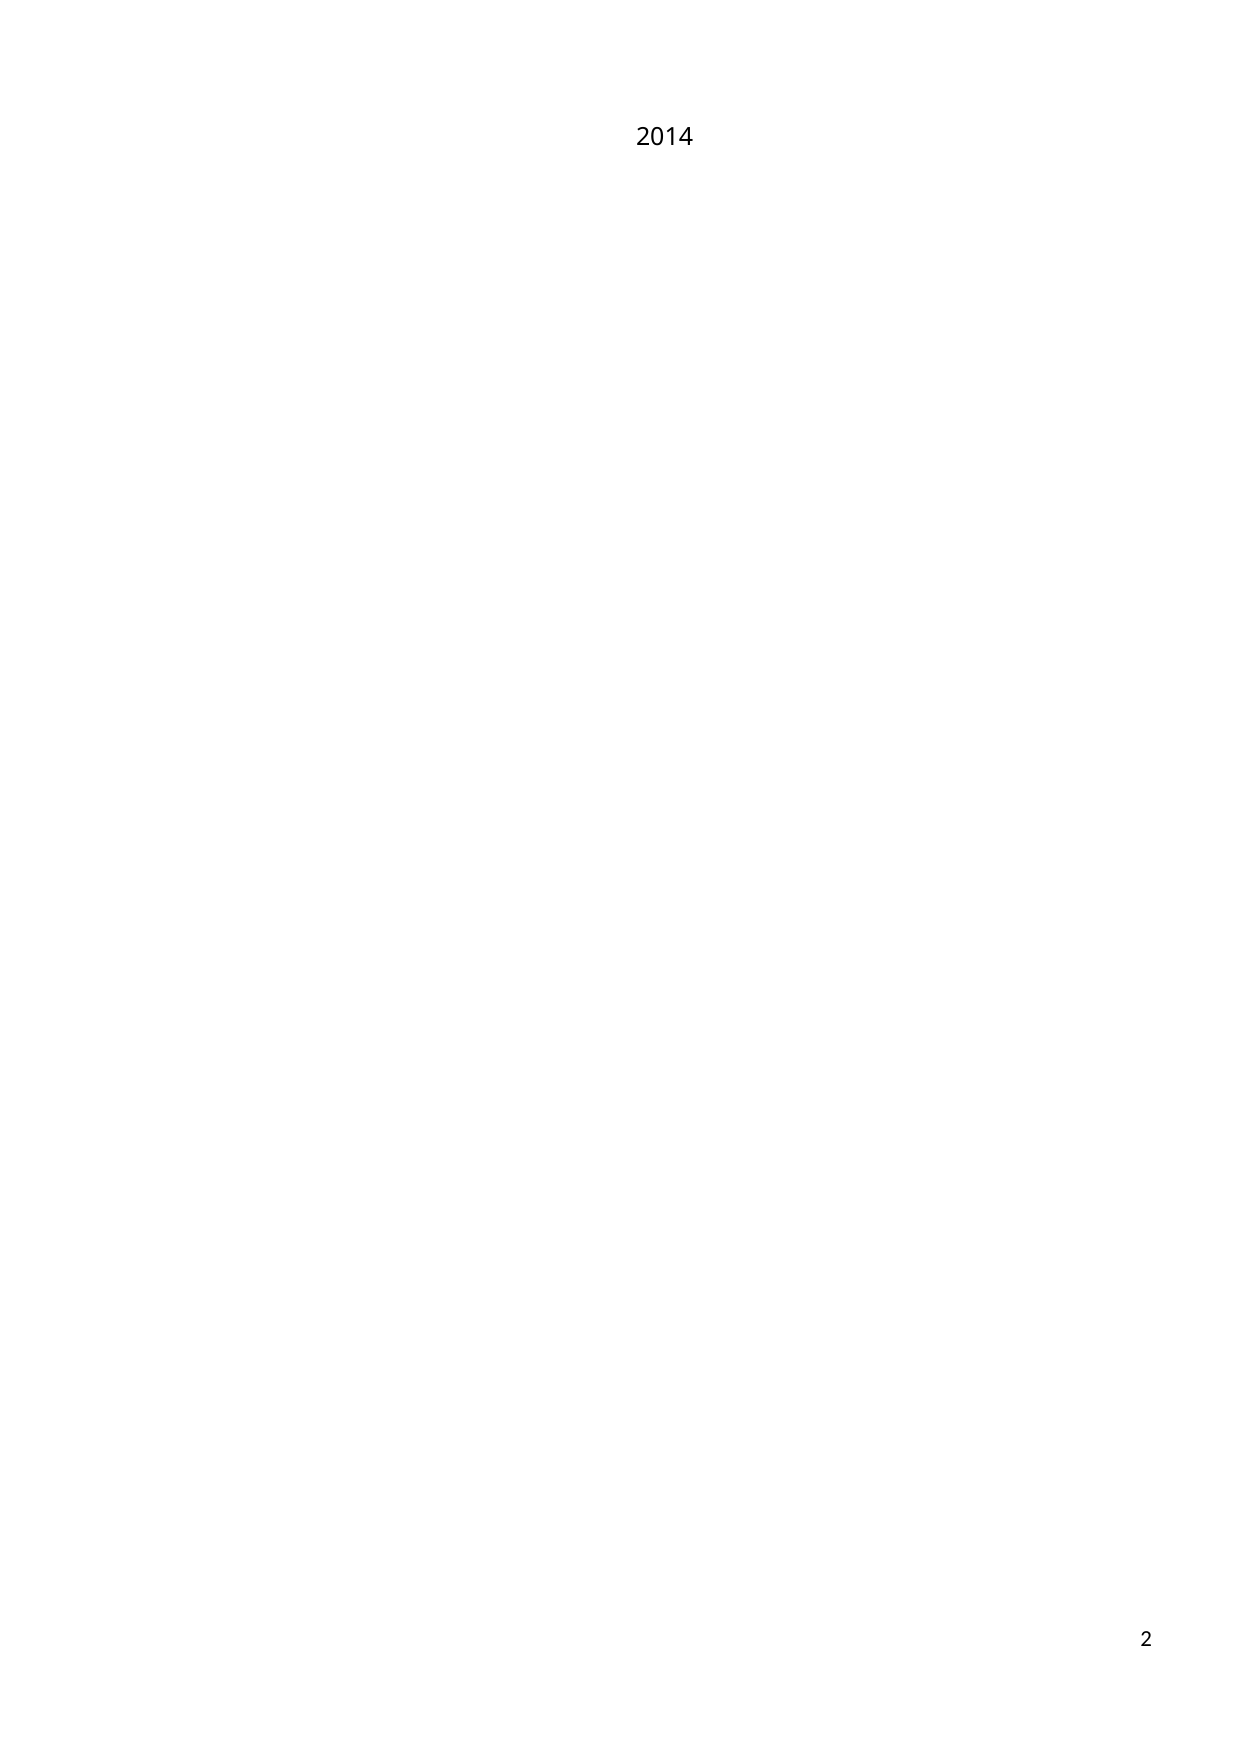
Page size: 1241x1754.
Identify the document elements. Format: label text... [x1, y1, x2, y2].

text 2014 [177, 118, 1152, 152]
